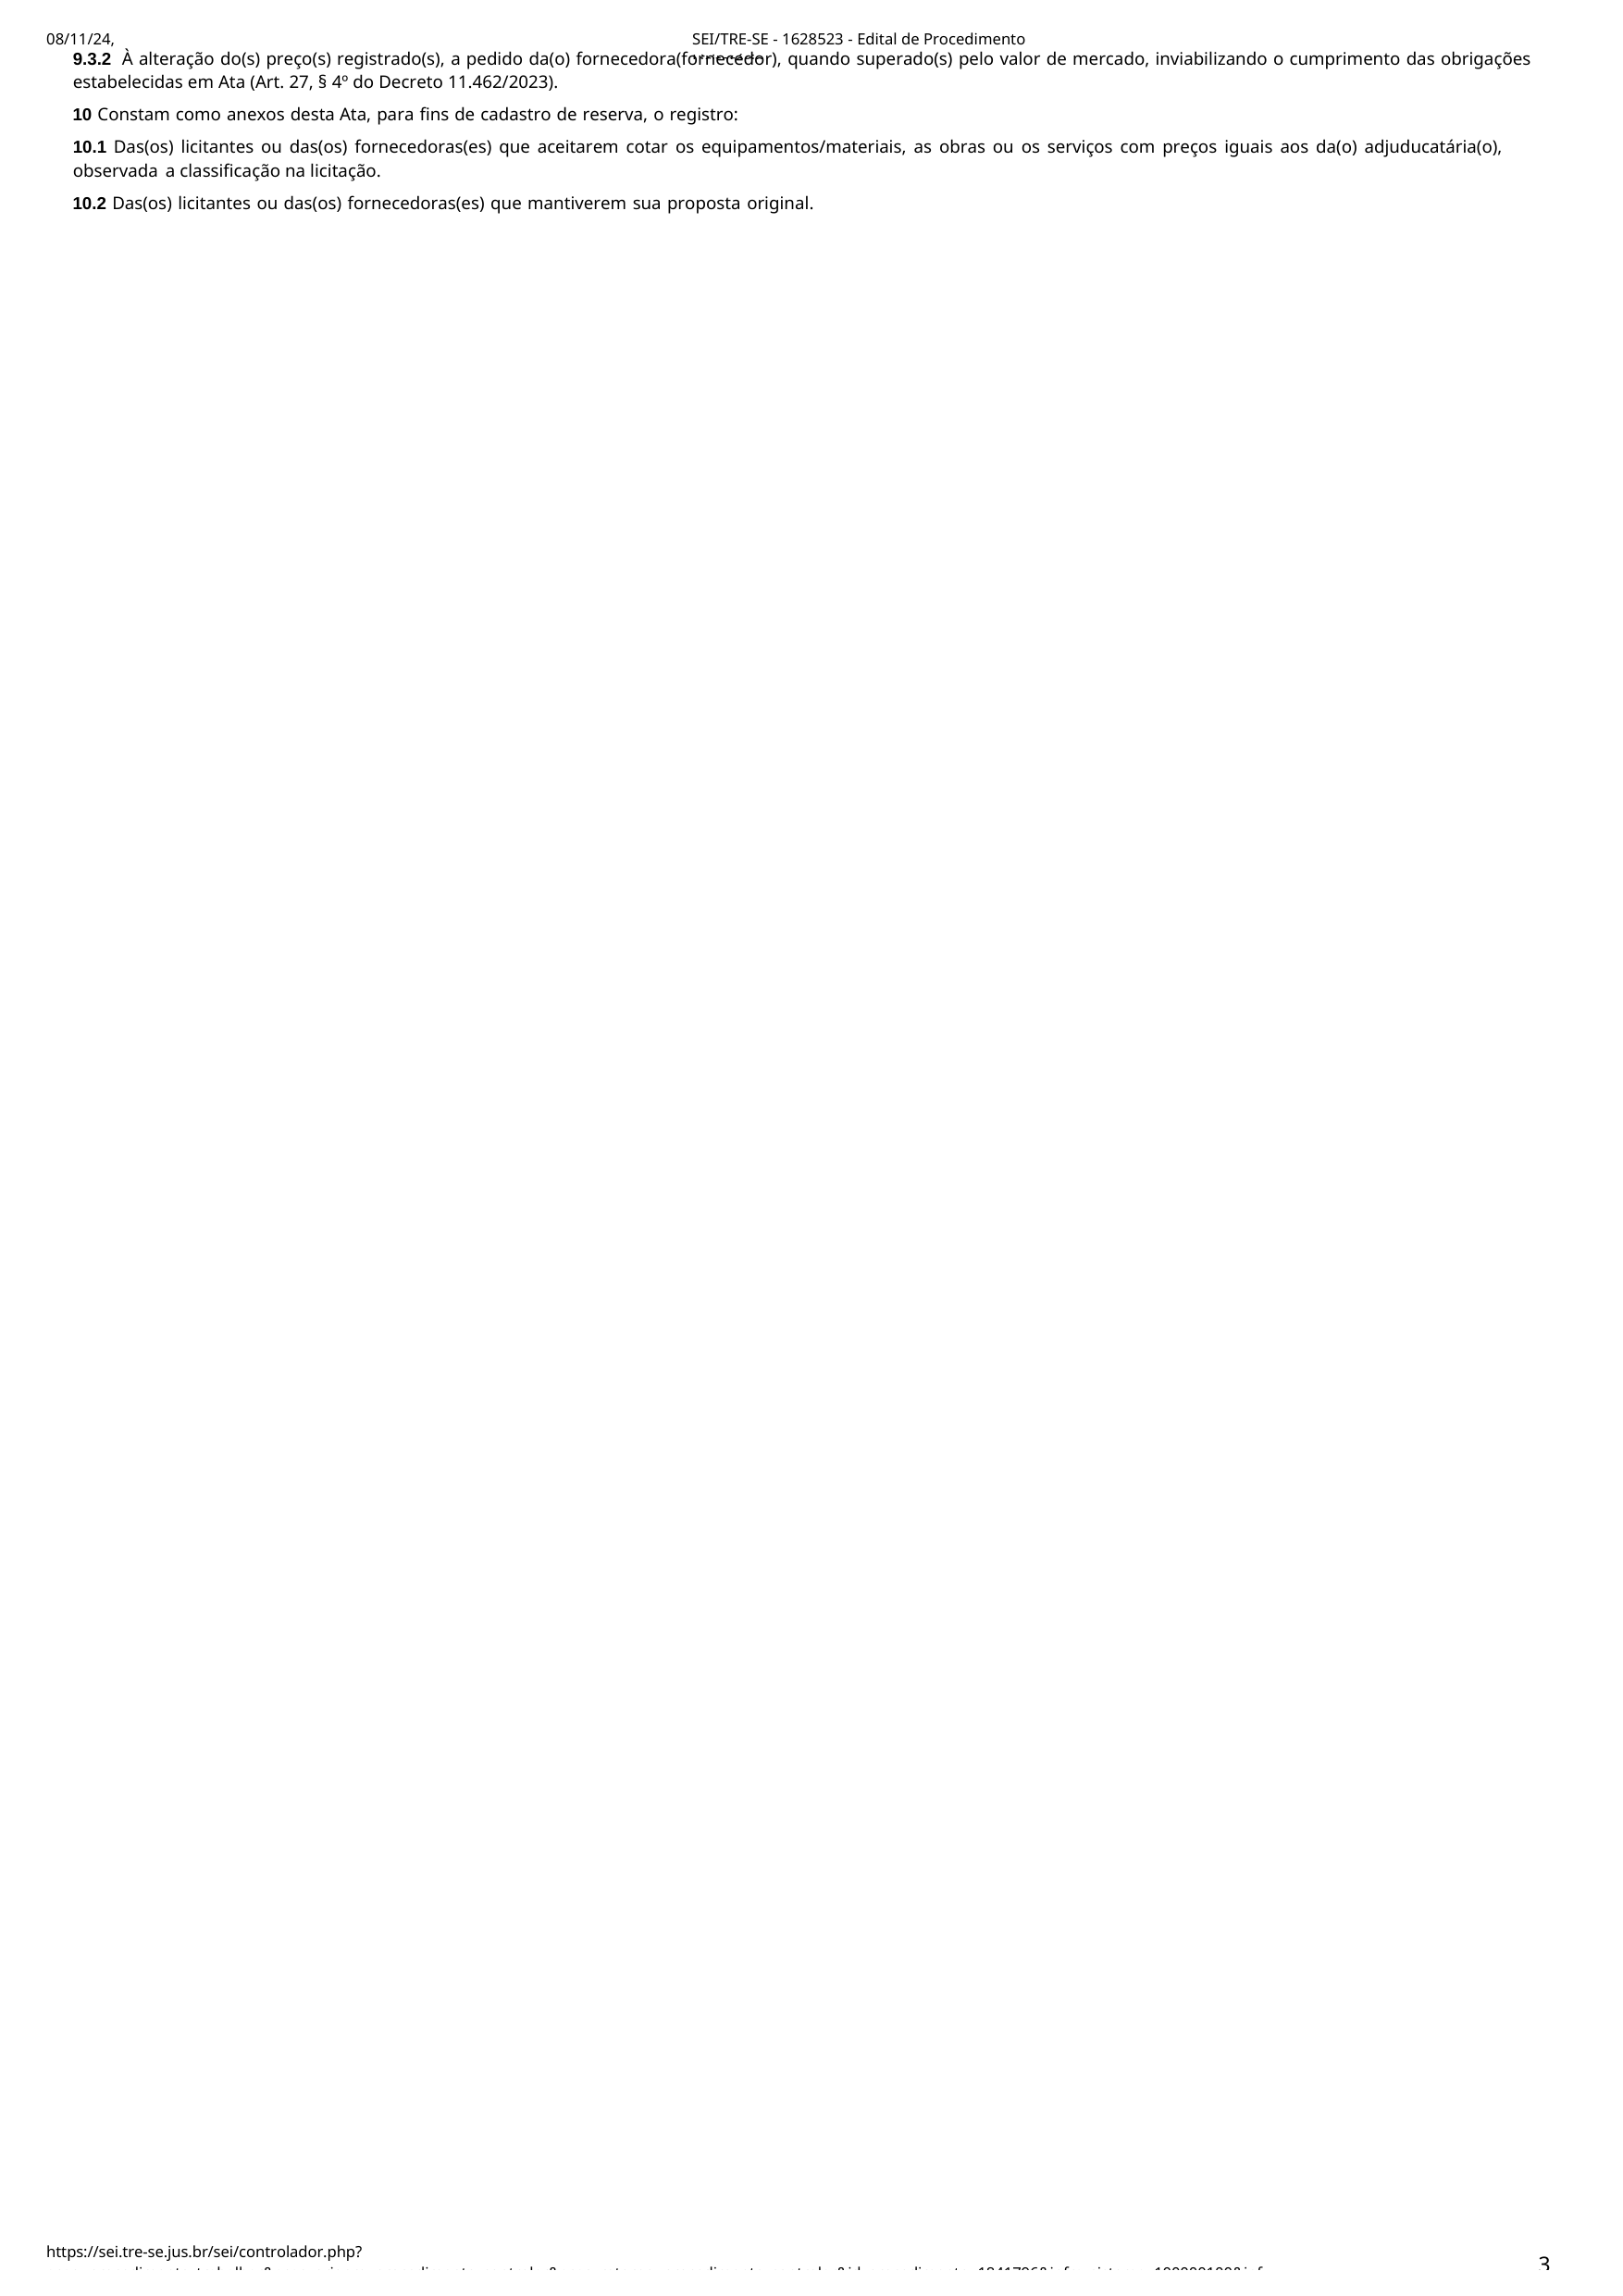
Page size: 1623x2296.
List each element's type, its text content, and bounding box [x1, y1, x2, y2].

list À alteração do(s) preço(s) registrado(s), a pedido da(o) fornecedora(fornecedor), quando superado(s) pelo valor de mercado, inviabilizando o cumprimento das obrigações estabelecidas em Ata (Art. 27, § 4º do Decreto 11.462/2023). [72, 46, 1552, 93]
list Das(os) licitantes ou das(os) fornecedoras(es) que aceitarem cotar os equipamentos/materiais, as obras ou os serviços com preços iguais aos da(o) adjuducatária(o), observada a classificação na licitação. [72, 135, 1552, 182]
list Constam como anexos desta Ata, para fins de cadastro de reserva, o registro: [72, 103, 1579, 126]
list Das(os) licitantes ou das(os) fornecedoras(es) que mantiverem sua proposta original. [72, 191, 1579, 215]
